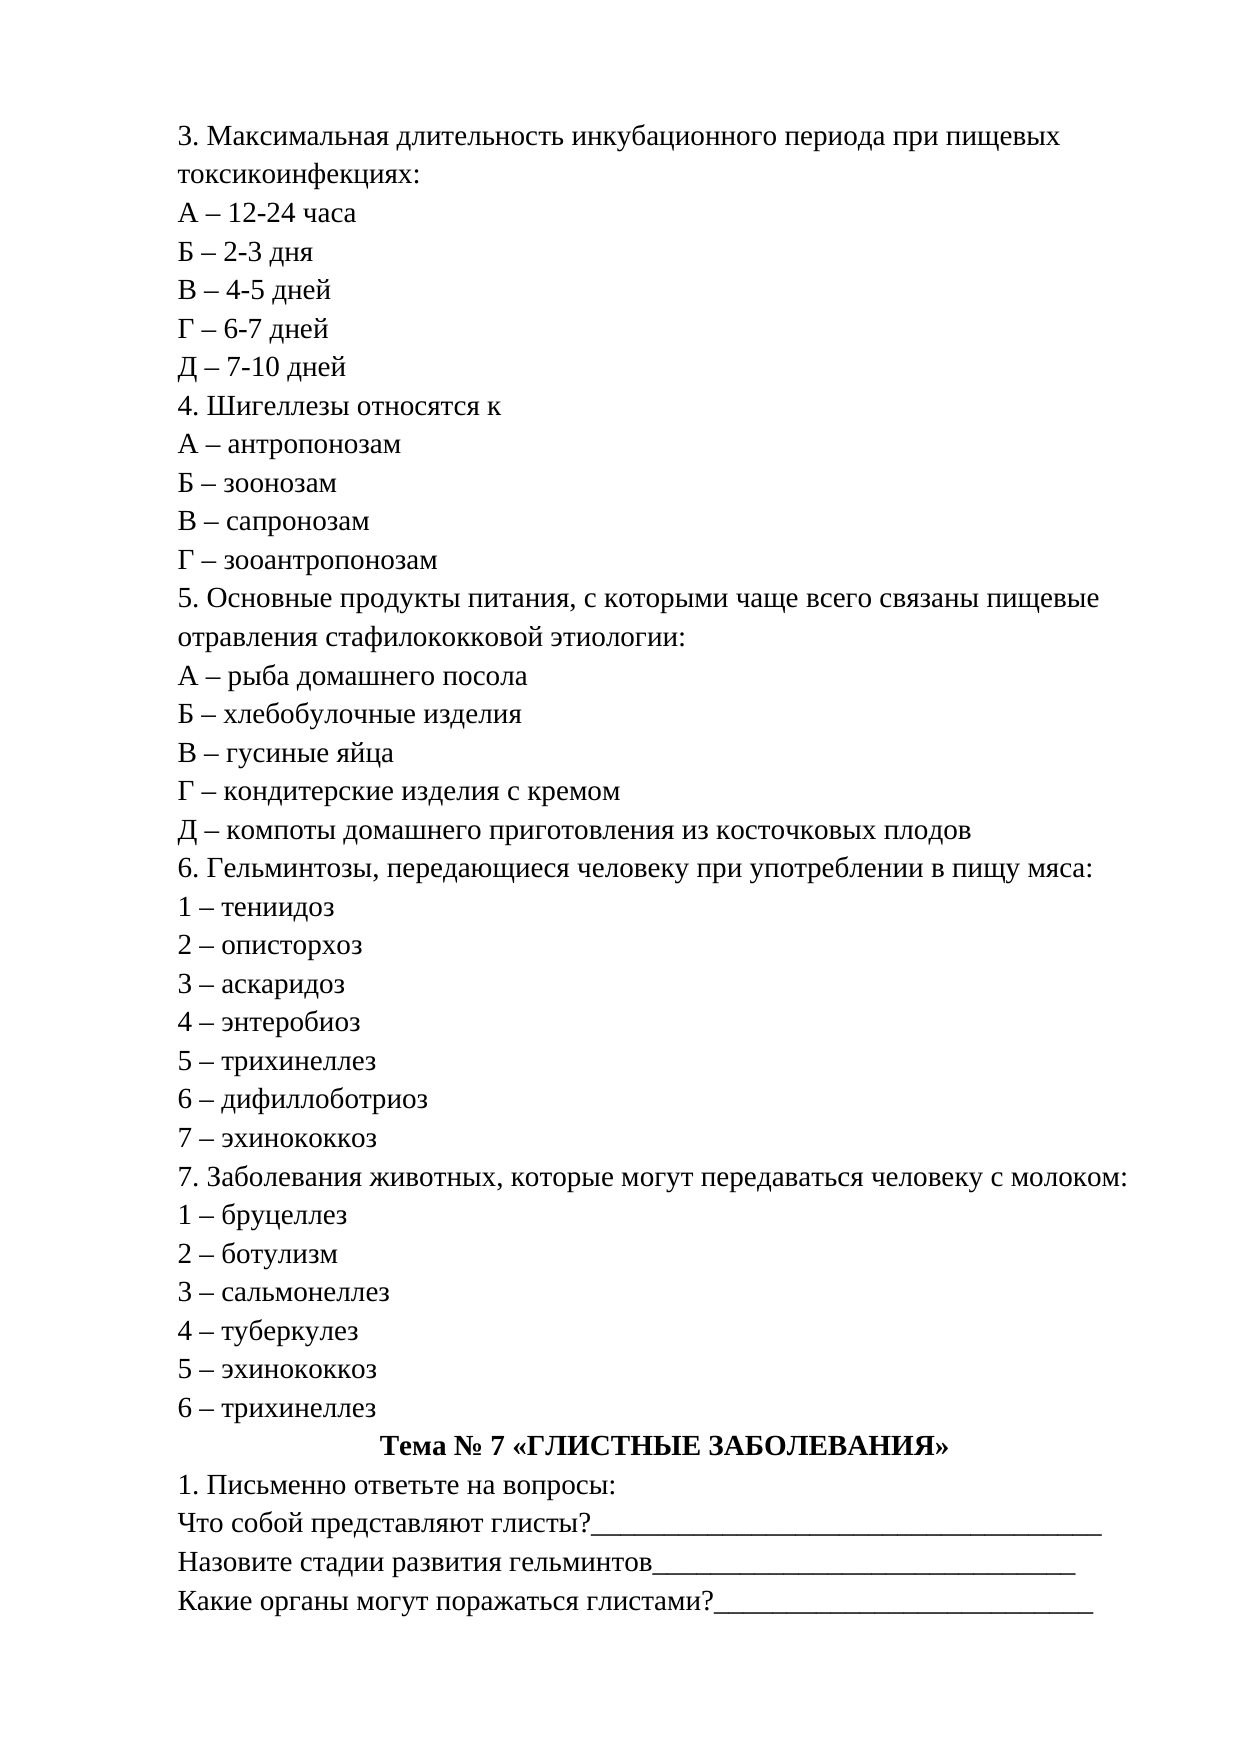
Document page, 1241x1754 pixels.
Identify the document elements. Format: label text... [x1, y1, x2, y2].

text 5 – эхинококкоз [177, 1351, 1152, 1385]
text Д – 7-10 дней [177, 349, 1152, 383]
text 3. Максимальная длительность инкубационного периода при пищевых токсикоинфекциях: [177, 118, 1152, 190]
text Д – компоты домашнего приготовления из косточковых плодов [177, 812, 1152, 845]
text 6 – дифиллоботриоз [177, 1082, 1152, 1115]
text 3 – аскаридоз [177, 966, 1152, 999]
text 6. Гельминтозы, передающиеся человеку при употреблении в пищу мяса: [177, 850, 1152, 884]
text Что собой представляют глисты?___________________________________ [177, 1506, 1152, 1539]
text 4. Шигеллезы относятся к [177, 388, 1152, 421]
text В – 4-5 дней [177, 272, 1152, 306]
text Тема № 7 «ГЛИСТНЫЕ ЗАБОЛЕВАНИЯ» [177, 1428, 1152, 1462]
text Назовите стадии развития гельминтов_____________________________ [177, 1544, 1152, 1578]
text А – рыба домашнего посола [177, 658, 1152, 691]
text Г – зооантропонозам [177, 542, 1152, 576]
text Какие органы могут поражаться глистами?__________________________ [177, 1583, 1152, 1616]
text 2 – описторхоз [177, 927, 1152, 961]
text Б – зоонозам [177, 465, 1152, 498]
text 7. Заболевания животных, которые могут передаваться человеку с молоком: [177, 1159, 1152, 1192]
text 5. Основные продукты питания, с которыми чаще всего связаны пищевые отравления стафилококковой этиологии: [177, 581, 1152, 653]
text 7 – эхинококкоз [177, 1120, 1152, 1154]
text Г – кондитерские изделия с кремом [177, 773, 1152, 807]
text А – антропонозам [177, 426, 1152, 460]
text Г – 6-7 дней [177, 311, 1152, 344]
text 6 – трихинеллез [177, 1390, 1152, 1423]
text В – гусиные яйца [177, 735, 1152, 768]
text 2 – ботулизм [177, 1236, 1152, 1269]
text 1 – бруцеллез [177, 1197, 1152, 1231]
text В – сапронозам [177, 503, 1152, 537]
text Б – хлебобулочные изделия [177, 696, 1152, 730]
text 5 – трихинеллез [177, 1043, 1152, 1077]
text 1. Письменно ответьте на вопросы: [177, 1467, 1152, 1501]
text 1 – тениидоз [177, 889, 1152, 922]
text А – 12-24 часа [177, 195, 1152, 229]
text 4 – туберкулез [177, 1313, 1152, 1346]
text 4 – энтеробиоз [177, 1004, 1152, 1038]
text Б – 2-3 дня [177, 234, 1152, 267]
text 3 – сальмонеллез [177, 1274, 1152, 1308]
